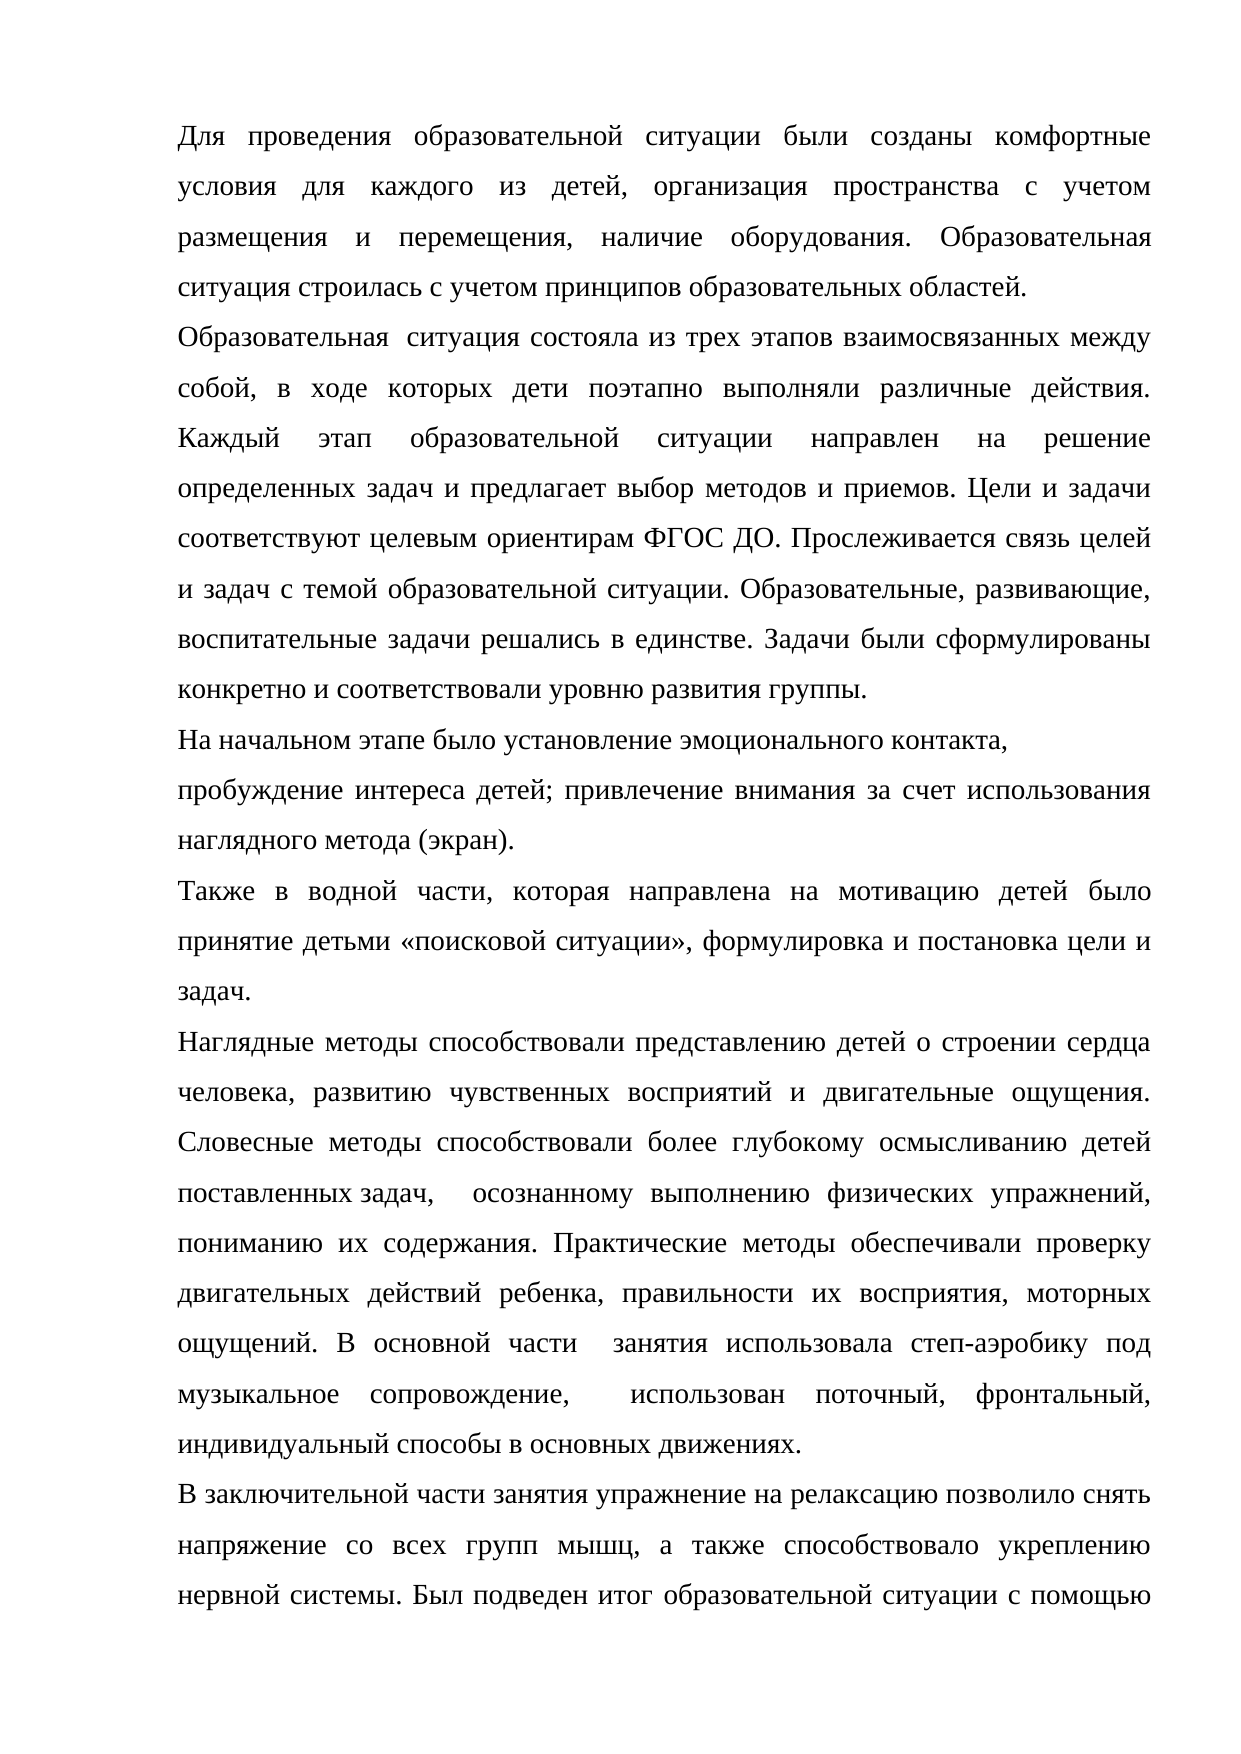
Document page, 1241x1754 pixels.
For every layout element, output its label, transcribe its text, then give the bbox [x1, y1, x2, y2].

text На начальном этапе было установление эмоционального контакта, [177, 722, 1152, 755]
text Также в водной части, которая направлена на мотивацию детей было принятие детьми «поисковой ситуации», формулировка и постановка цели и задач. [177, 873, 1152, 1007]
text Образовательная ситуация состояла из трех этапов взаимосвязанных между собой, в ходе которых дети поэтапно выполняли различные действия. Каждый этап образовательной ситуации направлен на решение определенных задач и предлагает выбор методов и приемов. Цели и задачи соответствуют целевым ориентирам ФГОС ДО. Прослеживается связь целей и задач с темой образовательной ситуации. Образовательные, развивающие, воспитательные задачи решались в единстве. Задачи были сформулированы конкретно и соответствовали уровню развития группы. [177, 319, 1152, 705]
text пробуждение интереса детей; привлечение внимания за счет использования наглядного метода (экран). [177, 772, 1152, 856]
text Для проведения образовательной ситуации были созданы комфортные условия для каждого из детей, организация пространства с учетом размещения и перемещения, наличие оборудования. Образовательная ситуация строилась с учетом принципов образовательных областей. [177, 118, 1152, 303]
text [177, 1477, 1152, 1611]
text Наглядные методы способствовали представлению детей о строении сердца человека, развитию чувственных восприятий и двигательные ощущения. Словесные методы способствовали более глубокому осмысливанию детей поставленных задач, осознанному выполнению физических упражнений, пониманию их содержания. Практические методы обеспечивали проверку двигательных действий ребенка, правильности их восприятия, моторных ощущений. В основной части занятия использовала степ-аэробику под музыкальное сопровождение, использован поточный, фронтальный, индивидуальный способы в основных движениях. [177, 1024, 1152, 1460]
